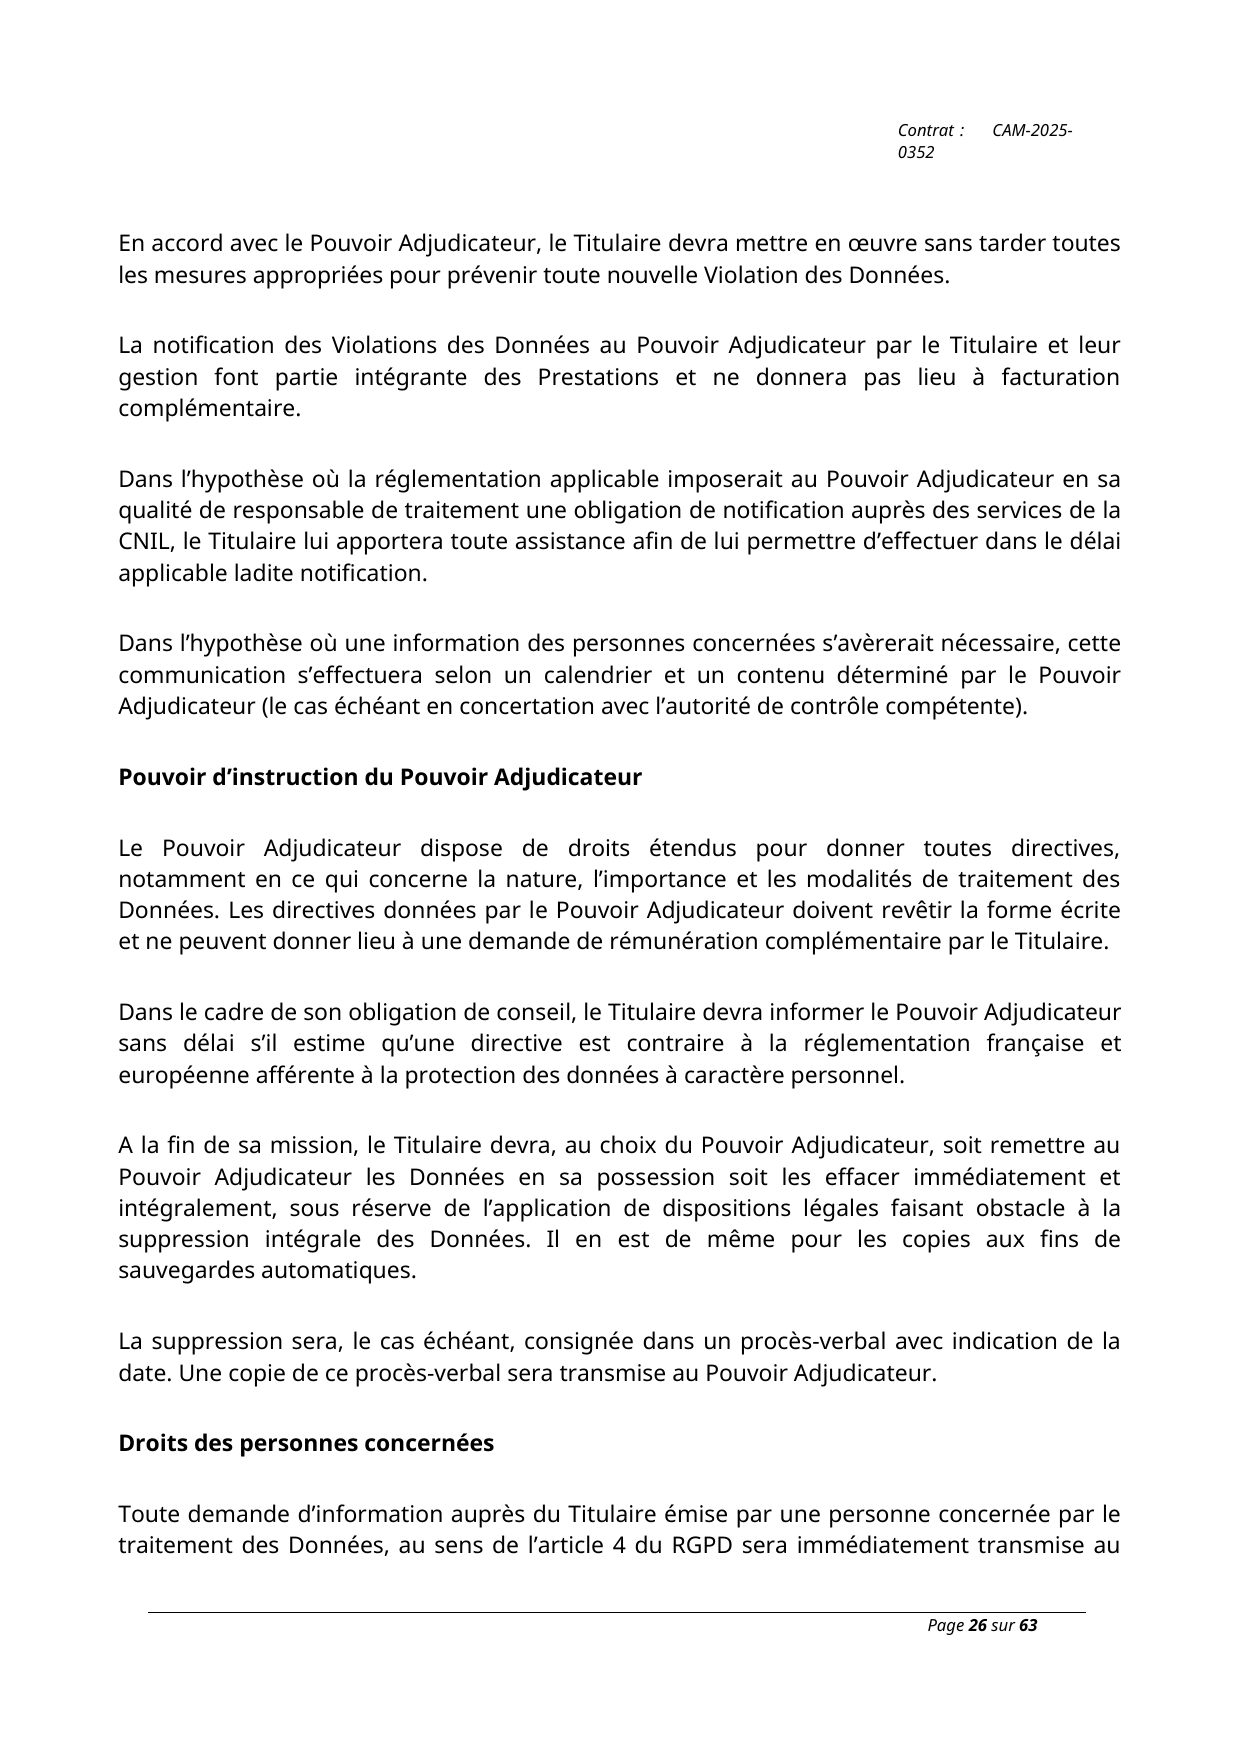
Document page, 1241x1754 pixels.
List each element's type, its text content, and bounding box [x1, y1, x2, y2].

text En accord avec le Pouvoir Adjudicateur, le Titulaire devra mettre en œuvre sans tarder toutes les mesures appropriées pour prévenir toute nouvelle Violation des Données. [118, 227, 1122, 290]
text A la fin de sa mission, le Titulaire devra, au choix du Pouvoir Adjudicateur, soit remettre au Pouvoir Adjudicateur les Données en sa possession soit les effacer immédiatement et intégralement, sous réserve de l’application de dispositions légales faisant obstacle à la suppression intégrale des Données. Il en est de même pour les copies aux fins de sauvegardes automatiques. [118, 1129, 1122, 1286]
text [118, 1498, 1122, 1561]
text Dans le cadre de son obligation de conseil, le Titulaire devra informer le Pouvoir Adjudicateur sans délai s’il estime qu’une directive est contraire à la réglementation française et européenne afférente à la protection des données à caractère personnel. [118, 996, 1122, 1090]
text La suppression sera, le cas échéant, consignée dans un procès-verbal avec indication de la date. Une copie de ce procès-verbal sera transmise au Pouvoir Adjudicateur. [118, 1325, 1122, 1388]
text Le Pouvoir Adjudicateur dispose de droits étendus pour donner toutes directives, notamment en ce qui concerne la nature, l’importance et les modalités de traitement des Données. Les directives données par le Pouvoir Adjudicateur doivent revêtir la forme écrite et ne peuvent donner lieu à une demande de rémunération complémentaire par le Titulaire. [118, 832, 1122, 957]
text Pouvoir d’instruction du Pouvoir Adjudicateur [118, 761, 1122, 792]
text Droits des personnes concernées [118, 1427, 1122, 1459]
text Dans l’hypothèse où la réglementation applicable imposerait au Pouvoir Adjudicateur en sa qualité de responsable de traitement une obligation de notification auprès des services de la CNIL, le Titulaire lui apportera toute assistance afin de lui permettre d’effectuer dans le délai applicable ladite notification. [118, 463, 1122, 588]
text Dans l’hypothèse où une information des personnes concernées s’avèrerait nécessaire, cette communication s’effectuera selon un calendrier et un contenu déterminé par le Pouvoir Adjudicateur (le cas échéant en concertation avec l’autorité de contrôle compétente). [118, 627, 1122, 721]
text La notification des Violations des Données au Pouvoir Adjudicateur par le Titulaire et leur gestion font partie intégrante des Prestations et ne donnera pas lieu à facturation complémentaire. [118, 329, 1122, 423]
